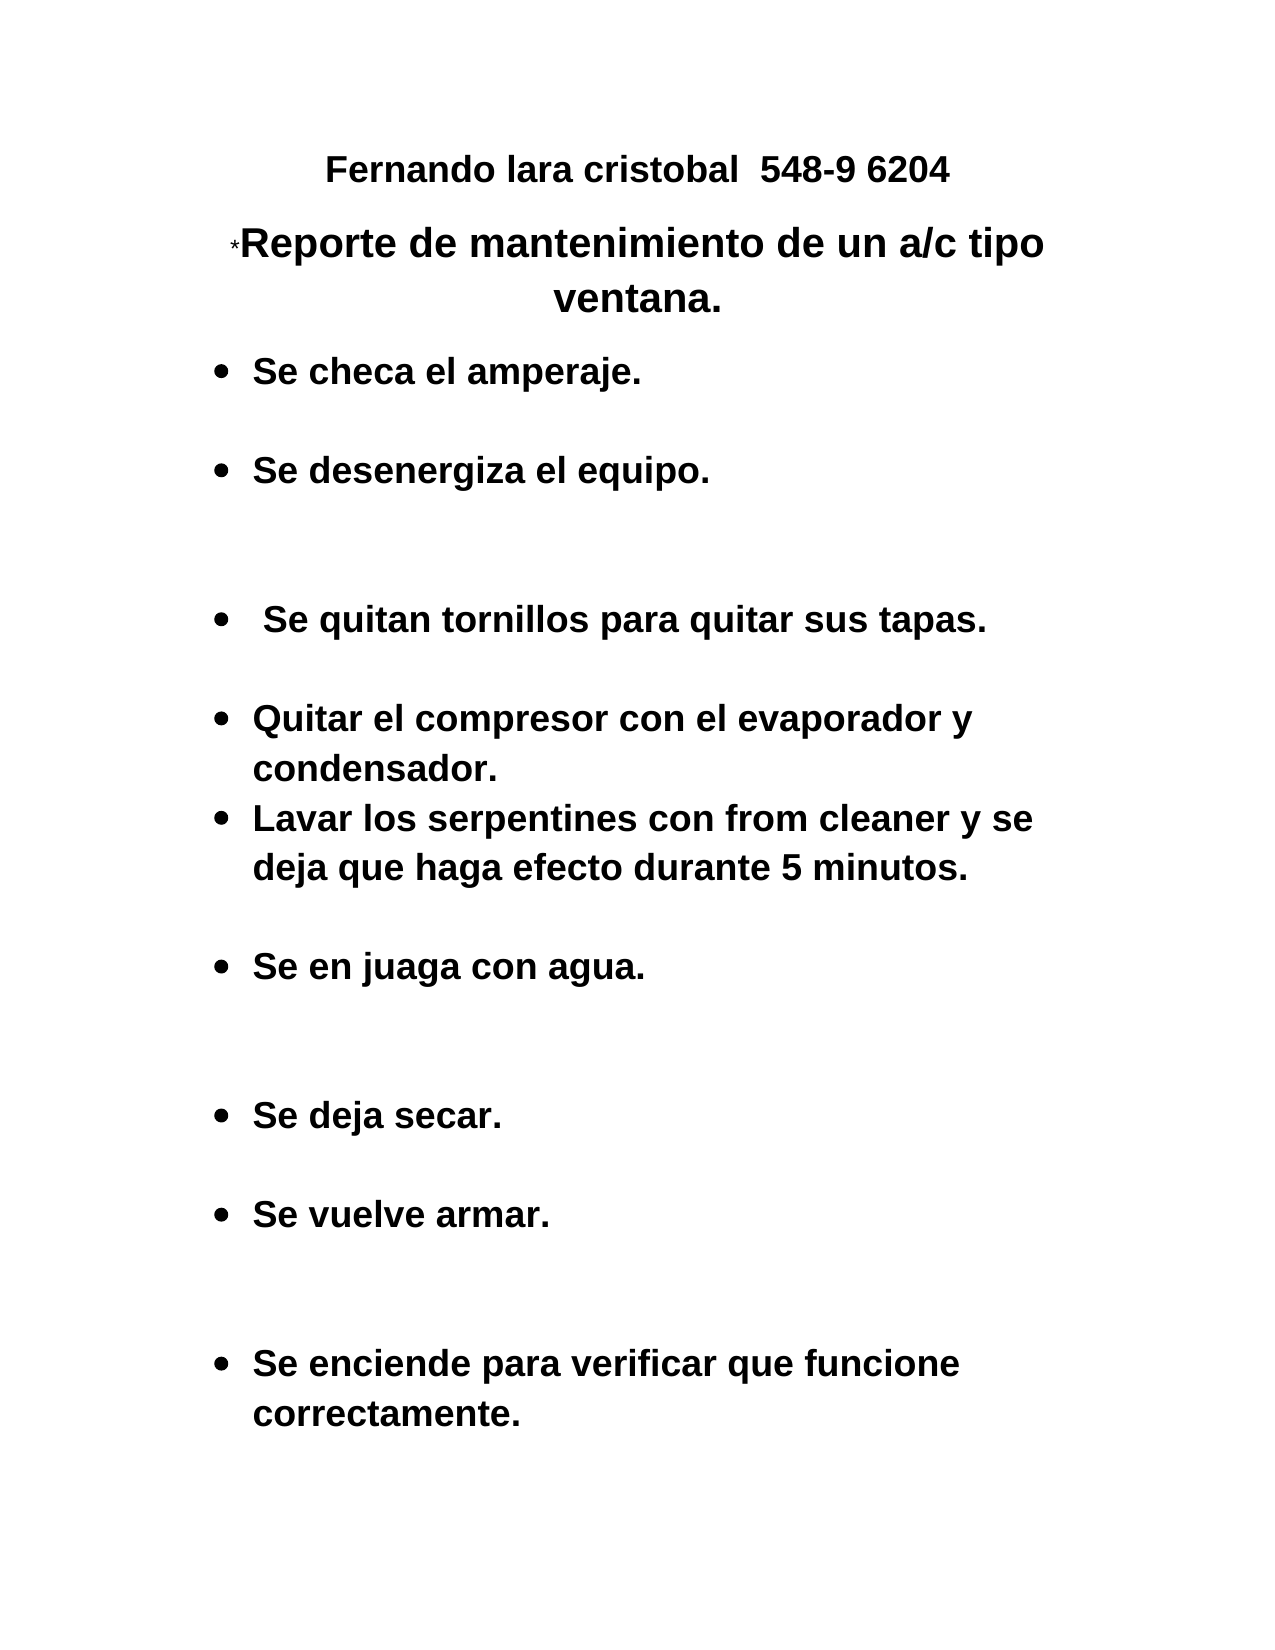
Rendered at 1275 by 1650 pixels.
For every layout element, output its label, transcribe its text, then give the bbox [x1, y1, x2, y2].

text Fernando lara cristobal 548-9 6204 [177, 148, 1098, 191]
list Quitar el compresor con el evaporador y condensador. [215, 696, 1098, 789]
list Se vuelve armar. [215, 1193, 1098, 1236]
text *Reporte de mantenimiento de un a/c tipo ventana. [177, 218, 1098, 321]
list Se desenergiza el equipo. [215, 448, 1098, 492]
list Se quitan tornillos para quitar sus tapas. [215, 597, 1098, 640]
list Se checa el amperaje. [215, 349, 1098, 392]
list Se deja secar. [215, 1093, 1098, 1137]
list Se en juaga con agua. [215, 944, 1098, 988]
list Lavar los serpentines con from cleaner y se deja que haga efecto durante 5 minutos. [215, 796, 1098, 888]
list Se enciende para verificar que funcione correctamente. [215, 1342, 1098, 1434]
